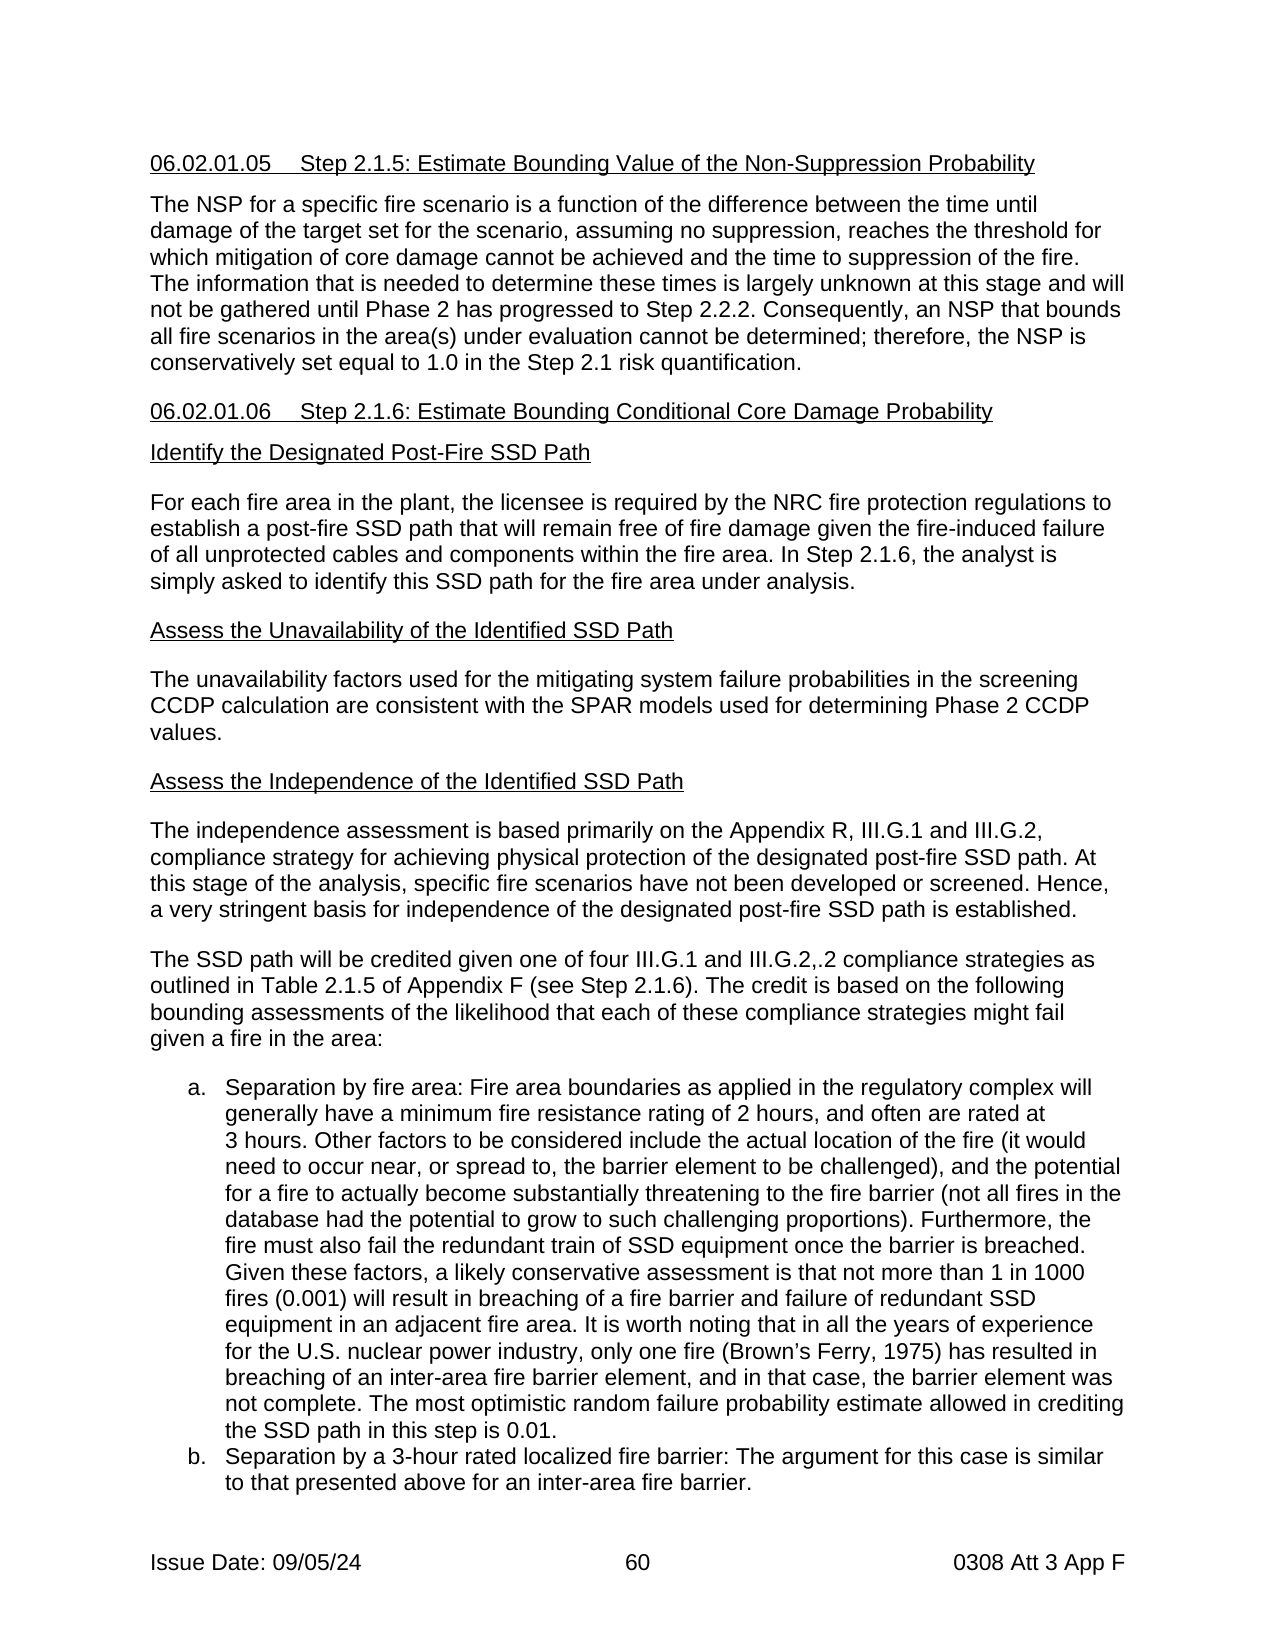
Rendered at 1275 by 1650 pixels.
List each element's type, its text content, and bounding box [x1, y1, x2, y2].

subtitle 06.02.01.06 Step 2.1.6: Estimate Bounding Conditional Core Damage Probability [150, 398, 1125, 425]
subtitle Assess the Unavailability of the Identified SSD Path [150, 617, 1125, 643]
text The NSP for a specific fire scenario is a function of the difference between the time until damage of the target set for the scenario, assuming no suppression, reaches the threshold for which mitigation of core damage cannot be achieved and the time to suppression of the fire. The information that is needed to determine these times is largely unknown at this stage and will not be gathered until Phase 2 has progressed to Step 2.2.2. Consequently, an NSP that bounds all fire scenarios in the area(s) under evaluation cannot be determined; therefore, the NSP is conservatively set equal to 1.0 in the Step 2.1 risk quantification. [150, 191, 1125, 375]
subtitle Identify the Designated Post-Fire SSD Path [150, 439, 1125, 466]
subtitle Assess the Independence of the Identified SSD Path [150, 768, 1125, 794]
list Separation by fire area: Fire area boundaries as applied in the regulatory complex will generally have a minimum fire resistance rating of 2 hours, and often are rated at 3 hours. Other factors to be considered include the actual location of the fire (it would need to occur near, or spread to, the barrier element to be challenged), and the potential for a fire to actually become substantially threatening to the fire barrier (not all fires in the database had the potential to grow to such challenging proportions). Furthermore, the fire must also fail the redundant train of SSD equipment once the barrier is breached. Given these factors, a likely conservative assessment is that not more than 1 in 1000 fires (0.001) will result in breaching of a fire barrier and failure of redundant SSD equipment in an adjacent fire area. It is worth noting that in all the years of experience for the U.S. nuclear power industry, only one fire (Brown’s Ferry, 1975) has resulted in breaching of an inter-area fire barrier element, and in that case, the barrier element was not complete. The most optimistic random failure probability estimate allowed in crediting the SSD path in this step is 0.01. [187, 1074, 1125, 1443]
text The unavailability factors used for the mitigating system failure probabilities in the screening CCDP calculation are consistent with the SPAR models used for determining Phase 2 CCDP values. [150, 666, 1125, 745]
list Separation by a 3-hour rated localized fire barrier: The argument for this case is similar to that presented above for an inter-area fire barrier. [187, 1443, 1125, 1496]
text For each fire area in the plant, the licensee is required by the NRC fire protection regulations to establish a post-fire SSD path that will remain free of fire damage given the fire-induced failure of all unprotected cables and components within the fire area. In Step 2.1.6, the analyst is simply asked to identify this SSD path for the fire area under analysis. [150, 488, 1125, 594]
text The independence assessment is based primarily on the Appendix R, III.G.1 and III.G.2, compliance strategy for achieving physical protection of the designated post-fire SSD path. At this stage of the analysis, specific fire scenarios have not been developed or screened. Hence, a very stringent basis for independence of the designated post-fire SSD path is established. [150, 817, 1125, 923]
subtitle 06.02.01.05 Step 2.1.5: Estimate Bounding Value of the Non-Suppression Probability [150, 150, 1125, 176]
text The SSD path will be credited given one of four III.G.1 and III.G.2,.2 compliance strategies as outlined in Table 2.1.5 of Appendix F (see Step 2.1.6). The credit is based on the following bounding assessments of the likelihood that each of these compliance strategies might fail given a fire in the area: [150, 946, 1125, 1051]
